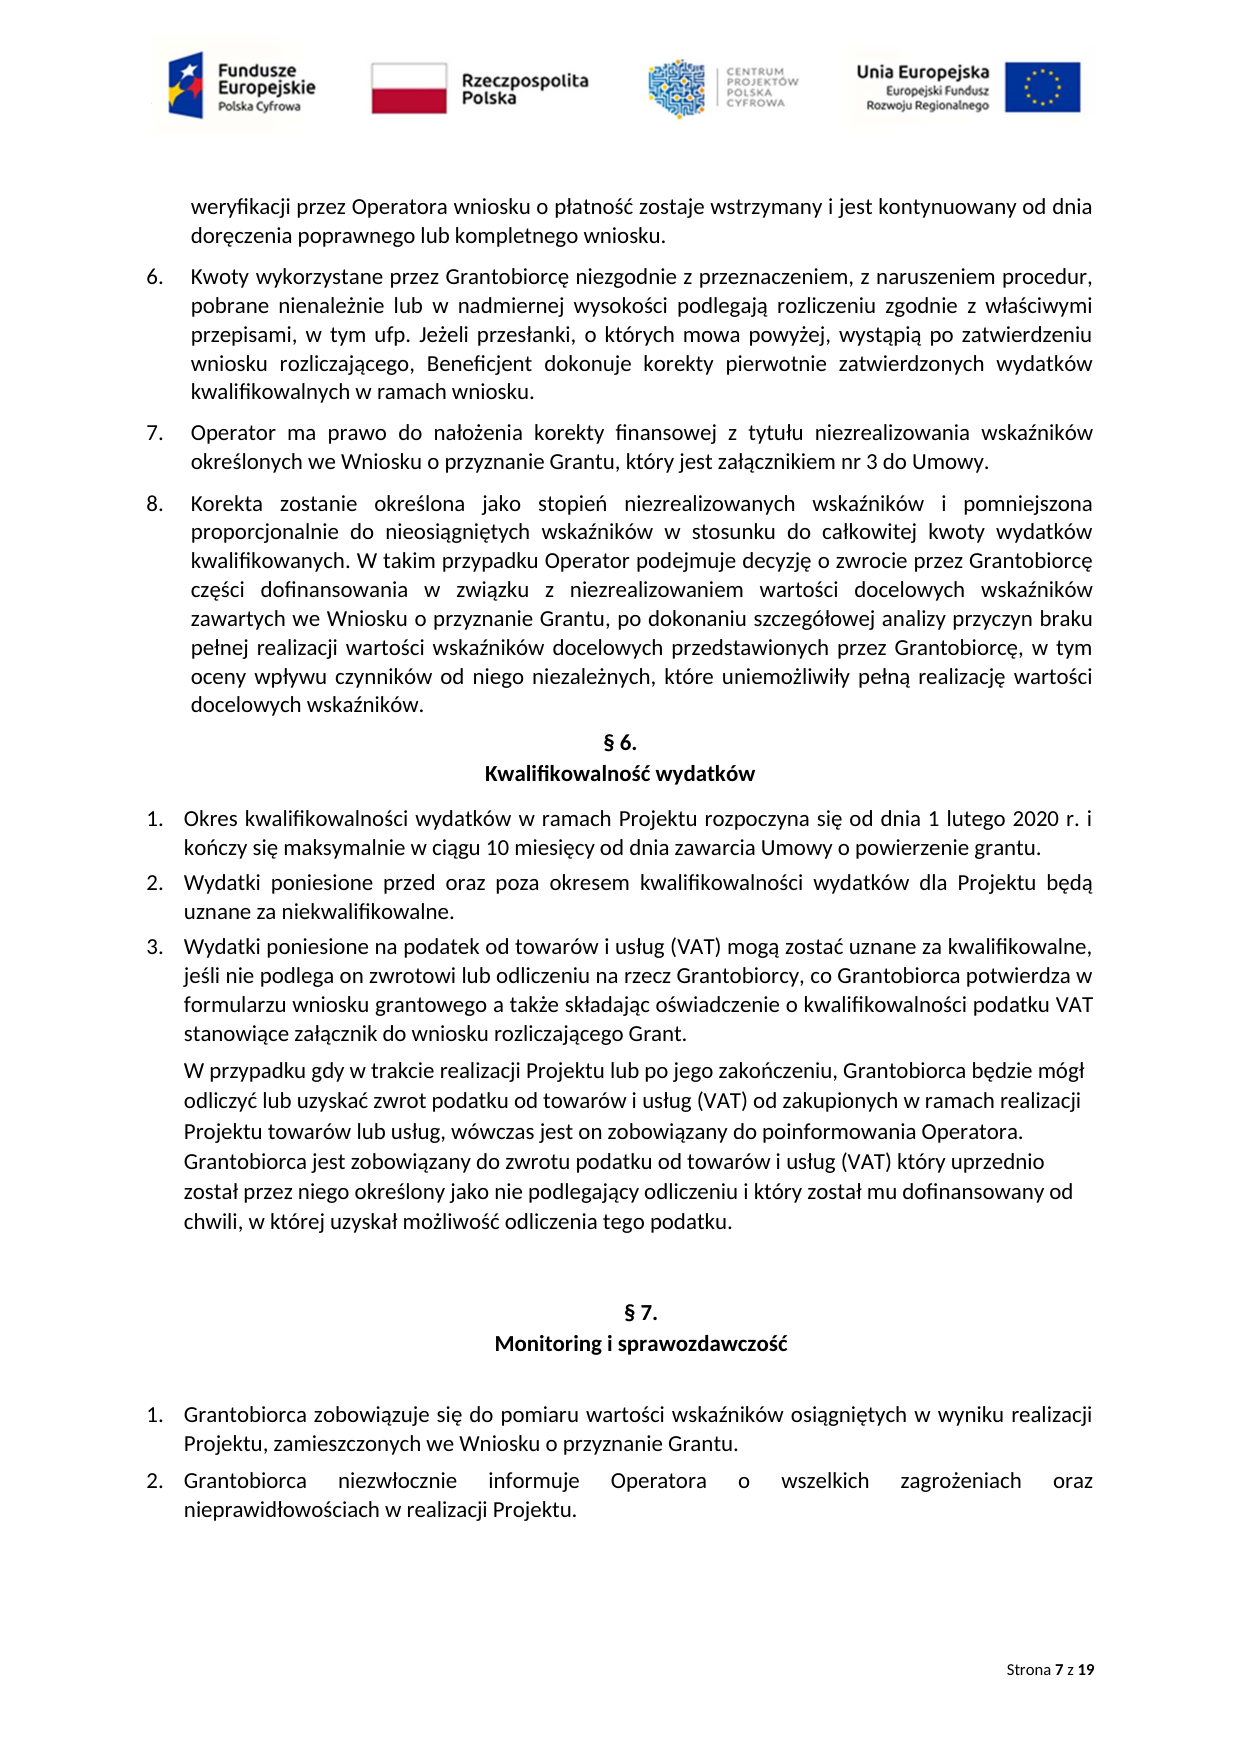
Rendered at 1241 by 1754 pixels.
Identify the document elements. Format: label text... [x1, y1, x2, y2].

list Grantobiorca zobowiązuje się do pomiaru wartości wskaźników osiągniętych w wyniku realizacji Projektu, zamieszczonych we Wniosku o przyznanie Grantu. [146, 1400, 1094, 1457]
text § 6. [222, 728, 1019, 756]
list Okres kwalifikowalności wydatków w ramach Projektu rozpoczyna się od dnia 1 lutego 2020 r. i kończy się maksymalnie w ciągu 10 miesięcy od dnia zawarcia Umowy o powierzenie grantu. [146, 804, 1094, 861]
list Wydatki poniesione przed oraz poza okresem kwalifikowalności wydatków dla Projektu będą uznane za niekwalifikowalne. [146, 868, 1094, 925]
list Operator ma prawo do nałożenia korekty finansowej z tytułu niezrealizowania wskaźników określonych we Wniosku o przyznanie Grantu, który jest załącznikiem nr 3 do Umowy. [146, 418, 1094, 475]
text W przypadku gdy w trakcie realizacji Projektu lub po jego zakończeniu, Grantobiorca będzie mógł odliczyć lub uzyskać zwrot podatku od towarów i usług (VAT) od zakupionych w ramach realizacji Projektu towarów lub usług, wówczas jest on zobowiązany do poinformowania Operatora. Grantobiorca jest zobowiązany do zwrotu podatku od towarów i usług (VAT) który uprzednio został przez niego określony jako nie podlegający odliczeniu i który został mu dofinansowany od chwili, w której uzyskał możliwość odliczenia tego podatku. [184, 1056, 1094, 1236]
picture [152, 34, 1097, 142]
list Kwoty wykorzystane przez Grantobiorcę niezgodnie z przeznaczeniem, z naruszeniem procedur, pobrane nienależnie lub w nadmiernej wysokości podlegają rozliczeniu zgodnie z właściwymi przepisami, w tym ufp. Jeżeli przesłanki, o których mowa powyżej, wystąpią po zatwierdzeniu wniosku rozliczającego, Beneficjent dokonuje korekty pierwotnie zatwierdzonych wydatków kwalifikowalnych w ramach wniosku. [146, 262, 1094, 406]
text Kwalifikowalność wydatków [222, 759, 1018, 787]
text Monitoring i sprawozdawczość [222, 1329, 1060, 1357]
list Korekta zostanie określona jako stopień niezrealizowanych wskaźników i pomniejszona proporcjonalnie do nieosiągniętych wskaźników w stosunku do całkowitej kwoty wydatków kwalifikowanych. W takim przypadku Operator podejmuje decyzję o zwrocie przez Grantobiorcę części dofinansowania w związku z niezrealizowaniem wartości docelowych wskaźników zawartych we Wniosku o przyznanie Grantu, po dokonaniu szczegółowej analizy przyczyn braku pełnej realizacji wartości wskaźników docelowych przedstawionych przez Grantobiorcę, w tym oceny wpływu czynników od niego niezależnych, które uniemożliwiły pełną realizację wartości docelowych wskaźników. [146, 489, 1094, 719]
list Grantobiorca niezwłocznie informuje Operatora o wszelkich zagrożeniach oraz nieprawidłowościach w realizacji Projektu. [146, 1467, 1094, 1523]
text § 7. [222, 1298, 1061, 1326]
list Wydatki poniesione na podatek od towarów i usług (VAT) mogą zostać uznane za kwalifikowalne, jeśli nie podlega on zwrotowi lub odliczeniu na rzecz Grantobiorcy, co Grantobiorca potwierdza w formularzu wniosku grantowego a także składając oświadczenie o kwalifikowalności podatku VAT stanowiące załącznik do wniosku rozliczającego Grant. [146, 932, 1094, 1047]
